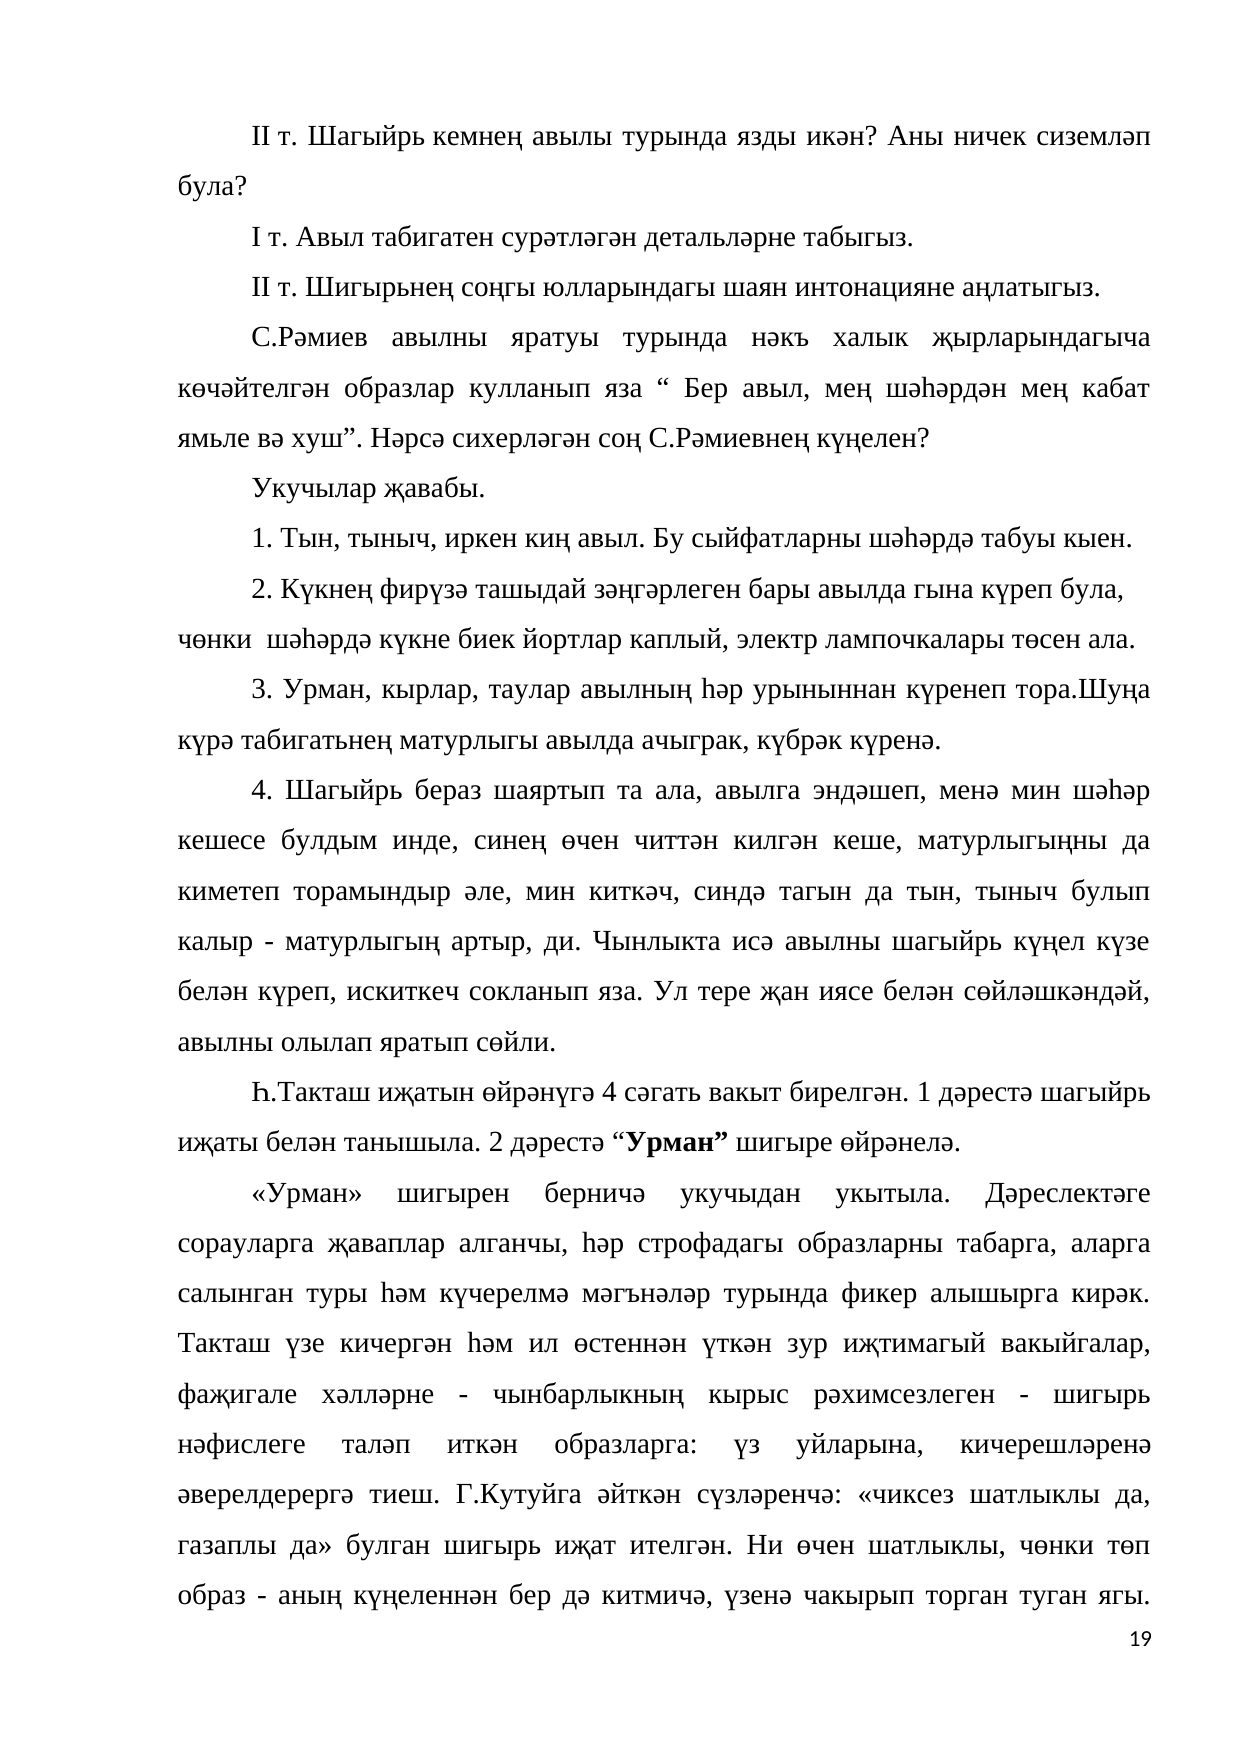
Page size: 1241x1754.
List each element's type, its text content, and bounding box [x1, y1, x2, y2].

text 1. Тын, тыныч, иркен киң авыл. Бу сыйфатларны шәһәрдә табуы кыен. [177, 521, 1152, 554]
text I т. Авыл табигатен сурәтләгән детальләрне табыгыз. [177, 219, 1152, 252]
text 2. Күкнең фирүзә ташыдай зәңгәрлеген бары авылда гына күреп була, чөнки шәһәрдә күкне биек йортлар каплый, электр лампочкалары төсен ала. [177, 571, 1152, 655]
text 4. Шагыйрь бераз шаяртып та ала, авылга эндәшеп, менә мин шәһәр кешесе булдым инде, синең өчен читтән килгән кеше, матурлыгыңны да киметеп торамындыр әле, мин киткәч, синдә тагын да тын, тыныч булып калыр - матурлыгың артыр, ди. Чынлыкта исә авылны шагыйрь күңел күзе белән күреп, искиткеч сокланып яза. Ул тере җан иясе белән сөйләшкәндәй, авылны олылап яратып сөйли. [177, 772, 1152, 1057]
text С.Рәмиев авылны яратуы турында нәкъ халык җырларындагыча көчәйтелгән образлар кулланып яза “ Бер авыл, мең шәһәрдән мең кабат ямьле вә хуш”. Нәрсә сихерләгән соң С.Рәмиевнең күңелен? [177, 319, 1152, 453]
text II т. Шигырьнең соңгы юлларындагы шаян интонацияне аңлатыгыз. [177, 269, 1152, 303]
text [177, 1175, 1152, 1611]
text Укучылар җавабы. [177, 470, 1152, 504]
text 3. Урман, кырлар, таулар авылның һәр урыныннан күренеп тора.Шуңа күрә табигатьнең матурлыгы авылда ачыграк, күбрәк күренә. [177, 672, 1152, 755]
text II т. Шагыйрь кемнең авылы турында язды икән? Аны ничек сиземләп була? [177, 118, 1152, 202]
text Һ.Такташ иҗатын өйрәнүгә 4 сәгать вакыт бирелгән. 1 дәрестә шагыйрь иҗаты белән танышыла. 2 дәрестә “Урман” шигыре өйрәнелә. [177, 1074, 1152, 1158]
